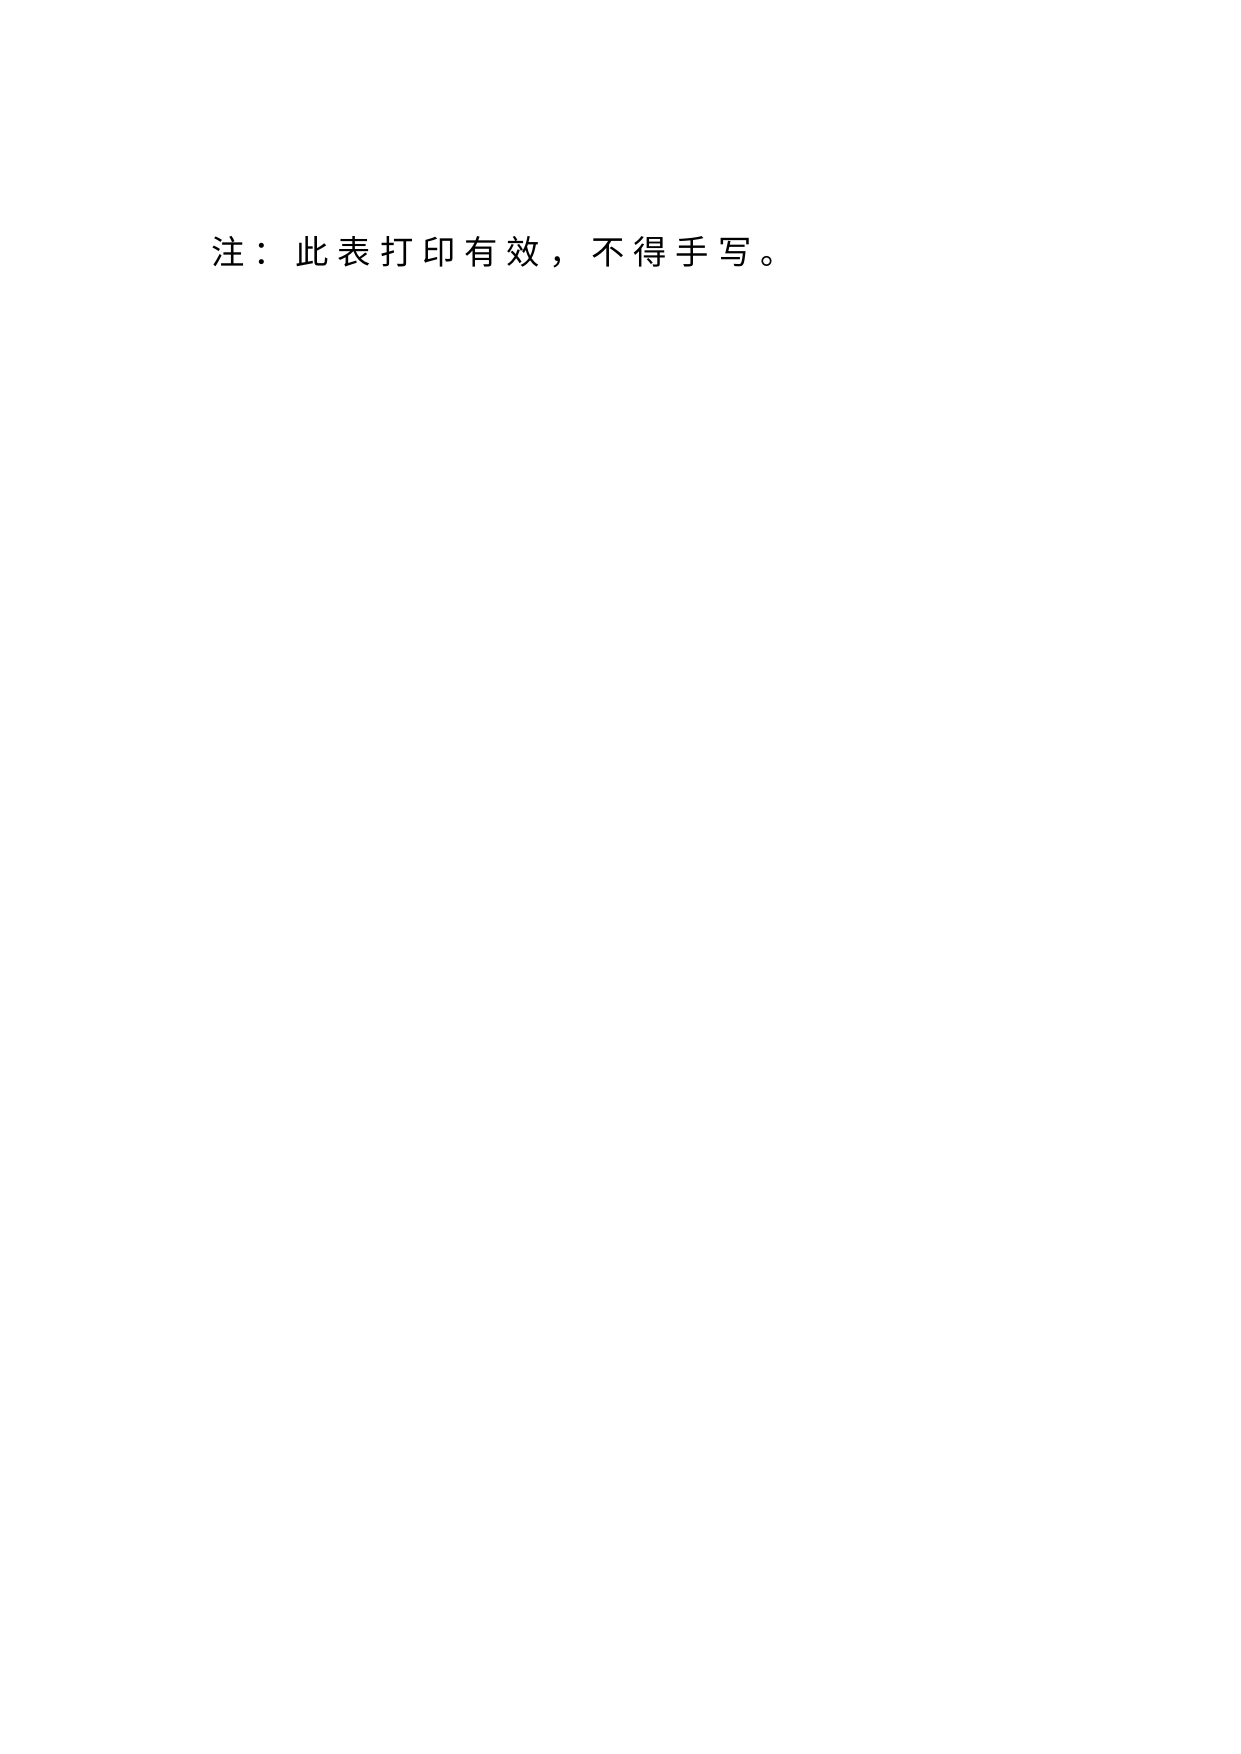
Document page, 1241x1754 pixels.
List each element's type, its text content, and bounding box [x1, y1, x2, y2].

text 注：此表打印有效，不得手写。 [168, 219, 1078, 280]
